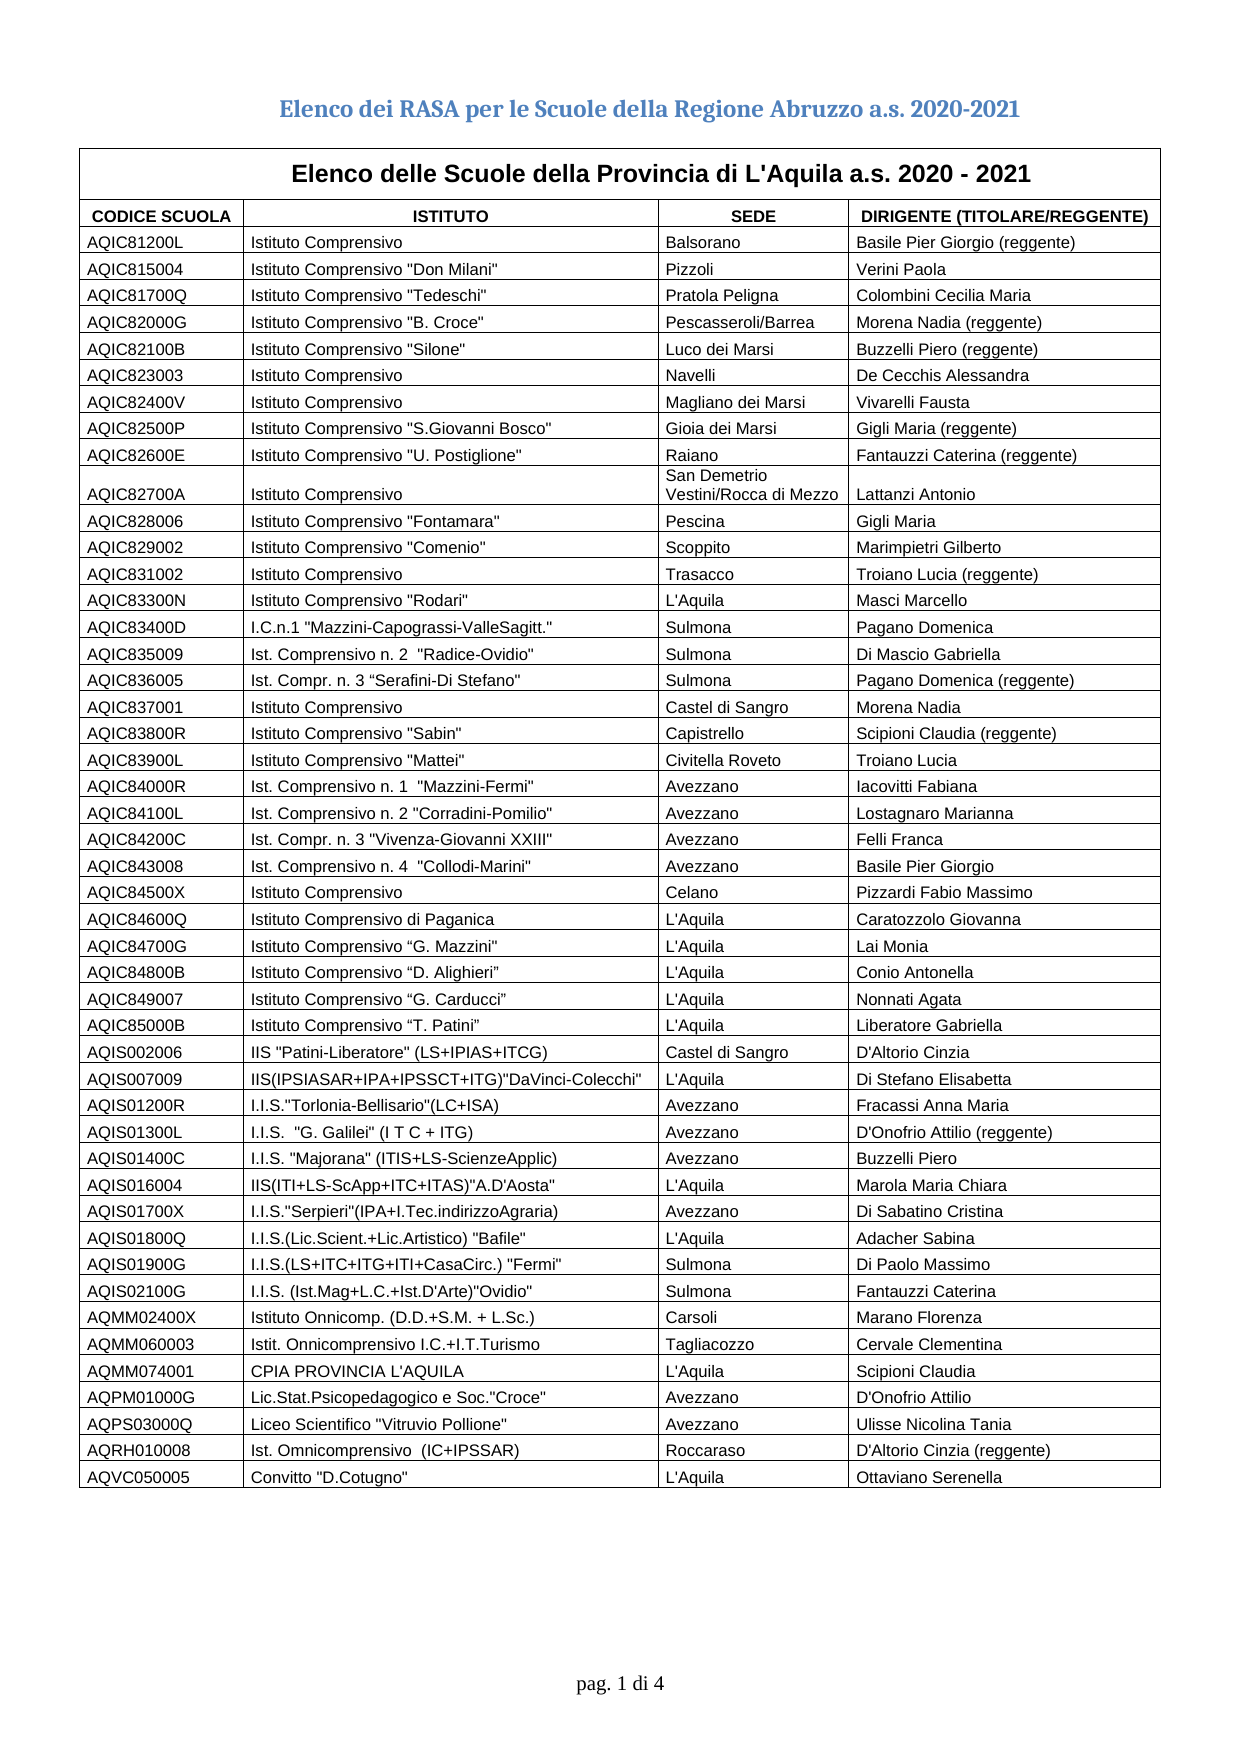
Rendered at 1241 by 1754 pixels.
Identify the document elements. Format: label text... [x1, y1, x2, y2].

table_cell AQIC81200L [80, 227, 243, 252]
table_cell I.I.S. (Ist.Mag+L.C.+Ist.D'Arte)"Ovidio" [244, 1275, 658, 1301]
table_cell Istituto Comprensivo [244, 227, 658, 252]
table_cell L'Aquila [659, 957, 848, 982]
table_cell Tagliacozzo [659, 1329, 848, 1354]
table_cell Avezzano [659, 1143, 848, 1168]
table_cell Ist. Omnicomprensivo (IC+IPSSAR) [244, 1435, 658, 1460]
table_cell Cervale Clementina [849, 1329, 1160, 1354]
table_cell Trasacco [659, 558, 848, 584]
table_cell AQIC843008 [80, 850, 243, 876]
table_cell Avezzano [659, 1408, 848, 1434]
table_cell San Demetrio Vestini/Rocca di Mezzo [659, 466, 848, 504]
table_cell Sulmona [659, 1249, 848, 1274]
table_cell AQIC84800B [80, 957, 243, 982]
table_cell Ist. Compr. n. 3 "Vivenza-Giovanni XXIII" [244, 824, 658, 849]
table_cell I.I.S. "Majorana" (ITIS+LS-ScienzeApplic) [244, 1143, 658, 1168]
table_cell Istituto Comprensivo "Don Milani" [244, 253, 658, 279]
table_cell Avezzano [659, 850, 848, 876]
table_cell L'Aquila [659, 1063, 848, 1088]
table_cell AQIC82500P [80, 413, 243, 438]
table_cell Magliano dei Marsi [659, 386, 848, 412]
table_cell AQIS01700X [80, 1196, 243, 1221]
table_cell Verini Paola [849, 253, 1160, 279]
table_cell AQMM02400X [80, 1302, 243, 1327]
table_cell AQMM074001 [80, 1355, 243, 1381]
table_cell Basile Pier Giorgio (reggente) [849, 227, 1160, 252]
table_cell CODICE SCUOLA [80, 200, 243, 226]
table_cell Buzzelli Piero (reggente) [849, 333, 1160, 358]
table_cell Felli Franca [849, 824, 1160, 849]
table_cell Sulmona [659, 638, 848, 663]
table_cell L'Aquila [659, 585, 848, 610]
table_cell L'Aquila [659, 1461, 848, 1487]
table_cell Liceo Scientifico "Vitruvio Pollione" [244, 1408, 658, 1434]
table_cell Pescasseroli/Barrea [659, 306, 848, 332]
table_cell Castel di Sangro [659, 691, 848, 717]
table_cell Celano [659, 877, 848, 902]
table_cell Roccaraso [659, 1435, 848, 1460]
table_cell Di Mascio Gabriella [849, 638, 1160, 663]
table_cell Istituto Comprensivo "Mattei" [244, 744, 658, 770]
table_cell Istituto Comprensivo [244, 466, 658, 504]
table_cell AQIC84200C [80, 824, 243, 849]
table_cell Raiano [659, 439, 848, 465]
table_cell Capistrello [659, 718, 848, 743]
table_cell Di Paolo Massimo [849, 1249, 1160, 1274]
table_cell Fracassi Anna Maria [849, 1090, 1160, 1115]
table_cell Morena Nadia [849, 691, 1160, 717]
table_cell Ist. Comprensivo n. 1 "Mazzini-Fermi" [244, 771, 658, 796]
table_cell AQIC815004 [80, 253, 243, 279]
table_cell Di Stefano Elisabetta [849, 1063, 1160, 1088]
table_cell Istituto Comprensivo [244, 386, 658, 412]
table_cell L'Aquila [659, 930, 848, 956]
table_cell AQIS01900G [80, 1249, 243, 1274]
table_cell AQIC82600E [80, 439, 243, 465]
table_cell Ulisse Nicolina Tania [849, 1408, 1160, 1434]
table_cell Castel di Sangro [659, 1036, 848, 1062]
table_cell AQIC82000G [80, 306, 243, 332]
table_cell AQIC85000B [80, 1010, 243, 1035]
table_cell Avezzano [659, 1090, 848, 1115]
table_cell ISTITUTO [244, 200, 658, 226]
table_cell Istituto Comprensivo "Sabin" [244, 718, 658, 743]
table_cell AQIC836005 [80, 665, 243, 690]
table_cell Istituto Comprensivo "B. Croce" [244, 306, 658, 332]
table_cell Carsoli [659, 1302, 848, 1327]
table_cell L'Aquila [659, 1222, 848, 1248]
table_cell AQIC84600Q [80, 904, 243, 929]
table_cell Pizzardi Fabio Massimo [849, 877, 1160, 902]
table_cell Marimpietri Gilberto [849, 532, 1160, 557]
table_cell AQIC84700G [80, 930, 243, 956]
table_cell Nonnati Agata [849, 983, 1160, 1009]
table_cell AQPM01000G [80, 1382, 243, 1407]
table_cell Fantauzzi Caterina (reggente) [849, 439, 1160, 465]
table_cell D'Onofrio Attilio (reggente) [849, 1116, 1160, 1142]
table_cell Scipioni Claudia (reggente) [849, 718, 1160, 743]
table_cell Istituto Comprensivo "U. Postiglione" [244, 439, 658, 465]
table_cell Convitto "D.Cotugno" [244, 1461, 658, 1487]
table_cell Avezzano [659, 1116, 848, 1142]
table_cell De Cecchis Alessandra [849, 360, 1160, 385]
table_cell AQIC84000R [80, 771, 243, 796]
table_cell Istituto Comprensivo "Rodari" [244, 585, 658, 610]
table_cell AQIC83800R [80, 718, 243, 743]
table_cell Pizzoli [659, 253, 848, 279]
table_cell AQIC835009 [80, 638, 243, 663]
table_cell I.C.n.1 "Mazzini-Capograssi-ValleSagitt." [244, 611, 658, 637]
table_cell Balsorano [659, 227, 848, 252]
table_cell Gigli Maria [849, 505, 1160, 531]
table_cell AQIS007009 [80, 1063, 243, 1088]
table_cell AQIC82700A [80, 466, 243, 504]
table_cell DIRIGENTE (TITOLARE/REGGENTE) [849, 200, 1160, 226]
table_cell AQIC84500X [80, 877, 243, 902]
table_cell Scipioni Claudia [849, 1355, 1160, 1381]
table_cell Istituto Comprensivo [244, 558, 658, 584]
table_cell Troiano Lucia (reggente) [849, 558, 1160, 584]
table_cell I.I.S.(LS+ITC+ITG+ITI+CasaCirc.) "Fermi" [244, 1249, 658, 1274]
table_cell AQIC83900L [80, 744, 243, 770]
table_cell Lostagnaro Marianna [849, 797, 1160, 823]
table_cell AQIC837001 [80, 691, 243, 717]
table_cell Pescina [659, 505, 848, 531]
table_cell I.I.S.(Lic.Scient.+Lic.Artistico) "Bafile" [244, 1222, 658, 1248]
table_cell CPIA PROVINCIA L'AQUILA [244, 1355, 658, 1381]
table_cell Morena Nadia (reggente) [849, 306, 1160, 332]
table_cell Pagano Domenica (reggente) [849, 665, 1160, 690]
table_cell Troiano Lucia [849, 744, 1160, 770]
table_cell AQMM060003 [80, 1329, 243, 1354]
table_cell IIS(IPSIASAR+IPA+IPSSCT+ITG)"DaVinci-Colecchi" [244, 1063, 658, 1088]
table_cell L'Aquila [659, 904, 848, 929]
table_cell Ottaviano Serenella [849, 1461, 1160, 1487]
table_cell Istituto Comprensivo "Fontamara" [244, 505, 658, 531]
table_cell Istituto Comprensivo “G. Mazzini" [244, 930, 658, 956]
table_cell AQRH010008 [80, 1435, 243, 1460]
table_cell AQIC83400D [80, 611, 243, 637]
table_cell I.I.S."Serpieri"(IPA+I.Tec.indirizzoAgraria) [244, 1196, 658, 1221]
table_cell Basile Pier Giorgio [849, 850, 1160, 876]
table_cell AQIS016004 [80, 1169, 243, 1195]
table_header Elenco delle Scuole della Provincia di L'Aquila a.s. 2020 - 2021 [80, 149, 1160, 199]
table_cell Istituto Comprensivo “G. Carducci” [244, 983, 658, 1009]
table_cell Istituto Onnicomp. (D.D.+S.M. + L.Sc.) [244, 1302, 658, 1327]
table_cell AQIC83300N [80, 585, 243, 610]
table_cell Istituto Comprensivo di Paganica [244, 904, 658, 929]
table_cell AQIC829002 [80, 532, 243, 557]
table_cell Ist. Compr. n. 3 “Serafini-Di Stefano" [244, 665, 658, 690]
table_cell AQIC81700Q [80, 280, 243, 305]
table_cell Avezzano [659, 771, 848, 796]
table_cell Ist. Comprensivo n. 4 "Collodi-Marini" [244, 850, 658, 876]
table_cell AQIS01300L [80, 1116, 243, 1142]
table_cell AQVC050005 [80, 1461, 243, 1487]
table_cell SEDE [659, 200, 848, 226]
table_cell Istituto Comprensivo "Comenio" [244, 532, 658, 557]
table_cell Lai Monia [849, 930, 1160, 956]
table_cell L'Aquila [659, 1010, 848, 1035]
table_cell Istit. Onnicomprensivo I.C.+I.T.Turismo [244, 1329, 658, 1354]
table_cell Masci Marcello [849, 585, 1160, 610]
table_cell Liberatore Gabriella [849, 1010, 1160, 1035]
table_cell Gioia dei Marsi [659, 413, 848, 438]
table_cell IIS(ITI+LS-ScApp+ITC+ITAS)"A.D'Aosta" [244, 1169, 658, 1195]
table_cell IIS "Patini-Liberatore" (LS+IPIAS+ITCG) [244, 1036, 658, 1062]
table_cell Gigli Maria (reggente) [849, 413, 1160, 438]
table_cell Scoppito [659, 532, 848, 557]
table_cell Marola Maria Chiara [849, 1169, 1160, 1195]
table_cell AQIC823003 [80, 360, 243, 385]
table_cell Civitella Roveto [659, 744, 848, 770]
table_cell Avezzano [659, 1382, 848, 1407]
table_cell Caratozzolo Giovanna [849, 904, 1160, 929]
table_cell AQIS01400C [80, 1143, 243, 1168]
table_cell I.I.S. "G. Galilei" (I T C + ITG) [244, 1116, 658, 1142]
table_cell Istituto Comprensivo [244, 877, 658, 902]
table_cell Fantauzzi Caterina [849, 1275, 1160, 1301]
table_cell AQIS002006 [80, 1036, 243, 1062]
table_cell Istituto Comprensivo “T. Patini” [244, 1010, 658, 1035]
table_cell Conio Antonella [849, 957, 1160, 982]
table_cell Marano Florenza [849, 1302, 1160, 1327]
table_cell Pratola Peligna [659, 280, 848, 305]
table_cell Buzzelli Piero [849, 1143, 1160, 1168]
table_cell Luco dei Marsi [659, 333, 848, 358]
table_cell L'Aquila [659, 1355, 848, 1381]
table_cell I.I.S."Torlonia-Bellisario"(LC+ISA) [244, 1090, 658, 1115]
table_cell Ist. Comprensivo n. 2 "Corradini-Pomilio" [244, 797, 658, 823]
table_cell Sulmona [659, 665, 848, 690]
table_cell AQIC84100L [80, 797, 243, 823]
table_cell AQIC82400V [80, 386, 243, 412]
table_cell AQIC831002 [80, 558, 243, 584]
table_cell Istituto Comprensivo “D. Alighieri” [244, 957, 658, 982]
table_cell Di Sabatino Cristina [849, 1196, 1160, 1221]
table_cell AQIS01200R [80, 1090, 243, 1115]
table_cell Pagano Domenica [849, 611, 1160, 637]
table_cell AQIS02100G [80, 1275, 243, 1301]
table_cell AQPS03000Q [80, 1408, 243, 1434]
table_cell AQIC828006 [80, 505, 243, 531]
table_cell D'Altorio Cinzia (reggente) [849, 1435, 1160, 1460]
table_cell AQIS01800Q [80, 1222, 243, 1248]
table_cell Lic.Stat.Psicopedagogico e Soc."Croce" [244, 1382, 658, 1407]
table_cell D'Onofrio Attilio [849, 1382, 1160, 1407]
table_cell D'Altorio Cinzia [849, 1036, 1160, 1062]
table_cell Sulmona [659, 1275, 848, 1301]
table_cell Iacovitti Fabiana [849, 771, 1160, 796]
table_cell Avezzano [659, 824, 848, 849]
table_cell Avezzano [659, 797, 848, 823]
table_cell Sulmona [659, 611, 848, 637]
table_cell Lattanzi Antonio [849, 466, 1160, 504]
table_cell Istituto Comprensivo "Tedeschi" [244, 280, 658, 305]
table_cell Istituto Comprensivo [244, 691, 658, 717]
table_cell L'Aquila [659, 983, 848, 1009]
table_cell AQIC849007 [80, 983, 243, 1009]
table_cell Ist. Comprensivo n. 2 "Radice-Ovidio" [244, 638, 658, 663]
table_cell Navelli [659, 360, 848, 385]
table_cell AQIC82100B [80, 333, 243, 358]
table_cell Istituto Comprensivo "S.Giovanni Bosco" [244, 413, 658, 438]
table_cell Adacher Sabina [849, 1222, 1160, 1248]
table_cell Istituto Comprensivo "Silone" [244, 333, 658, 358]
table_cell Avezzano [659, 1196, 848, 1221]
table_cell Istituto Comprensivo [244, 360, 658, 385]
subtitle Elenco dei RASA per le Scuole della Regione Abruzzo a.s. 2020-2021 [177, 95, 1122, 123]
table_cell L'Aquila [659, 1169, 848, 1195]
table_cell Colombini Cecilia Maria [849, 280, 1160, 305]
table_cell Vivarelli Fausta [849, 386, 1160, 412]
